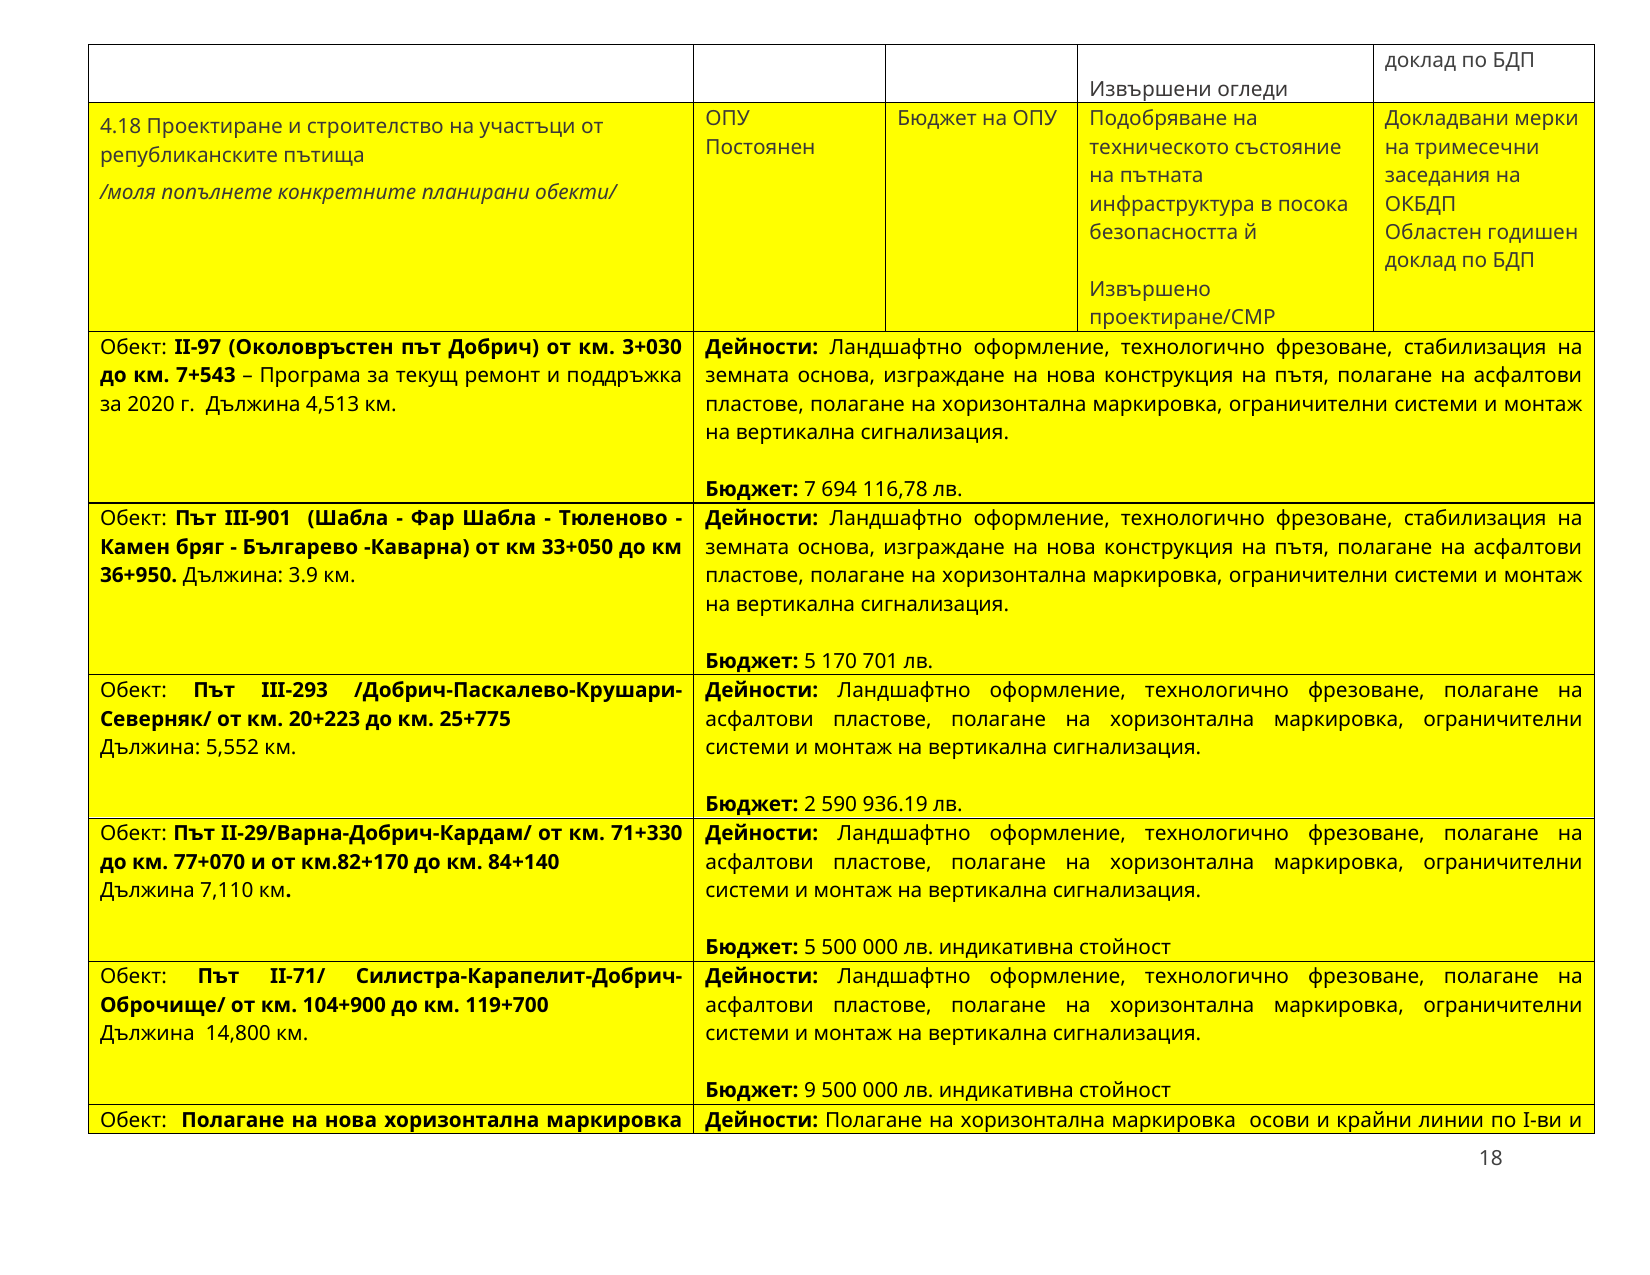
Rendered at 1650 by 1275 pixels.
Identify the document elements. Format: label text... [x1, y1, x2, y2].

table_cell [89, 1105, 693, 1133]
table_cell Дейности: Ландшафтно оформление, технологично фрезоване, полагане на асфалтови пластове, полагане на хоризонтална маркировка, ограничителни системи и монтаж на вертикална сигнализация. Бюджет: 2 590 936.19 лв. [694, 675, 1594, 817]
table_cell Дейности: Ландшафтно оформление, технологично фрезоване, стабилизация на земната основа, изграждане на нова конструкция на пътя, полагане на асфалтови пластове, полагане на хоризонтална маркировка, ограничителни системи и монтаж на вертикална сигнализация. Бюджет: 5 170 701 лв. [694, 504, 1594, 674]
table_cell Обект: Път II-29/Варна-Добрич-Кардам/ от км. 71+330 до км. 77+070 и от км.82+170 до км. 84+140 Дължина 7,110 км. [89, 819, 693, 961]
table_cell Докладвани мерки на тримесечни заседания на ОКБДП Областен годишен доклад по БДП [1374, 103, 1594, 331]
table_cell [1374, 45, 1594, 102]
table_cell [694, 1105, 1594, 1133]
table_cell 4.18 Проектиране и строителство на участъци от републиканските пътища /моля попълнете конкретните планирани обекти/ [89, 103, 693, 331]
table_cell ОПУ Постоянен [694, 103, 885, 331]
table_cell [1078, 45, 1373, 102]
table_cell Обект: Път III-901 (Шабла - Фар Шабла - Тюленово - Камен бряг - Българево -Каварна) от км 33+050 до км 36+950. Дължина: 3.9 км. [89, 504, 693, 674]
table_cell Обект: Път II-71/ Силистра-Карапелит-Добрич-Оброчище/ от км. 104+900 до км. 119+700 Дължина 14,800 км. [89, 962, 693, 1104]
table_cell Дейности: Ландшафтно оформление, технологично фрезоване, стабилизация на земната основа, изграждане на нова конструкция на пътя, полагане на асфалтови пластове, полагане на хоризонтална маркировка, ограничителни системи и монтаж на вертикална сигнализация. Бюджет: 7 694 116,78 лв. [694, 332, 1594, 502]
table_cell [89, 45, 693, 102]
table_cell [694, 45, 885, 102]
table_cell Дейности: Ландшафтно оформление, технологично фрезоване, полагане на асфалтови пластове, полагане на хоризонтална маркировка, ограничителни системи и монтаж на вертикална сигнализация. Бюджет: 5 500 000 лв. индикативна стойност [694, 819, 1594, 961]
table_cell Дейности: Ландшафтно оформление, технологично фрезоване, полагане на асфалтови пластове, полагане на хоризонтална маркировка, ограничителни системи и монтаж на вертикална сигнализация. Бюджет: 9 500 000 лв. индикативна стойност [694, 962, 1594, 1104]
table_cell Обект: Път III-293 /Добрич-Паскалево-Крушари-Северняк/ от км. 20+223 до км. 25+775 Дължина: 5,552 км. [89, 675, 693, 817]
table_cell Подобряване на техническото състояние на пътната инфраструктура в посока безопасността й Извършено проектиране/СМР [1078, 103, 1373, 331]
table_cell Бюджет на ОПУ [886, 103, 1077, 331]
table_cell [886, 45, 1077, 102]
table_cell Обект: II-97 (Околовръстен път Добрич) от км. 3+030 до км. 7+543 – Програма за текущ ремонт и поддръжка за 2020 г. Дължина 4,513 км. [89, 332, 693, 502]
